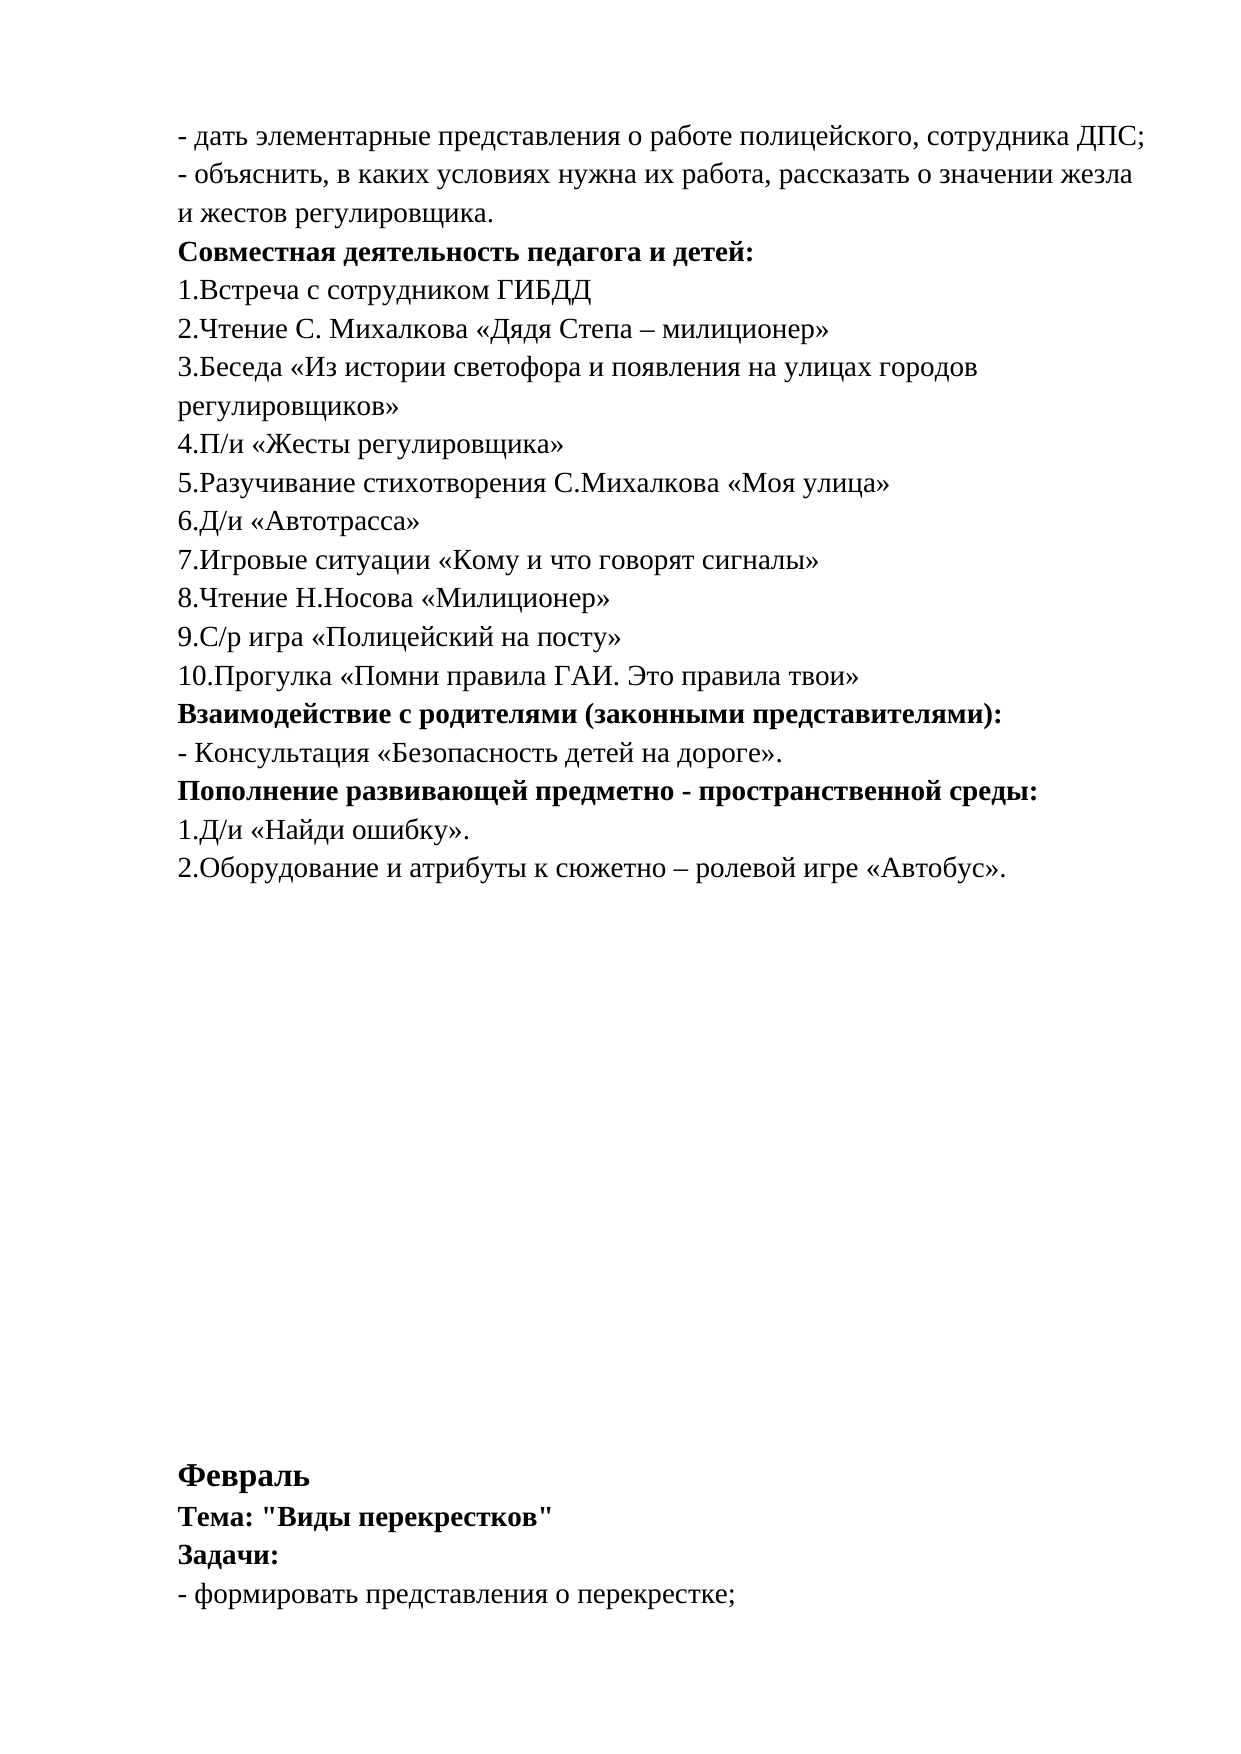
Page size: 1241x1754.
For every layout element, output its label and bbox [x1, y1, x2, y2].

text [177, 1416, 1152, 1609]
text [177, 118, 1152, 916]
